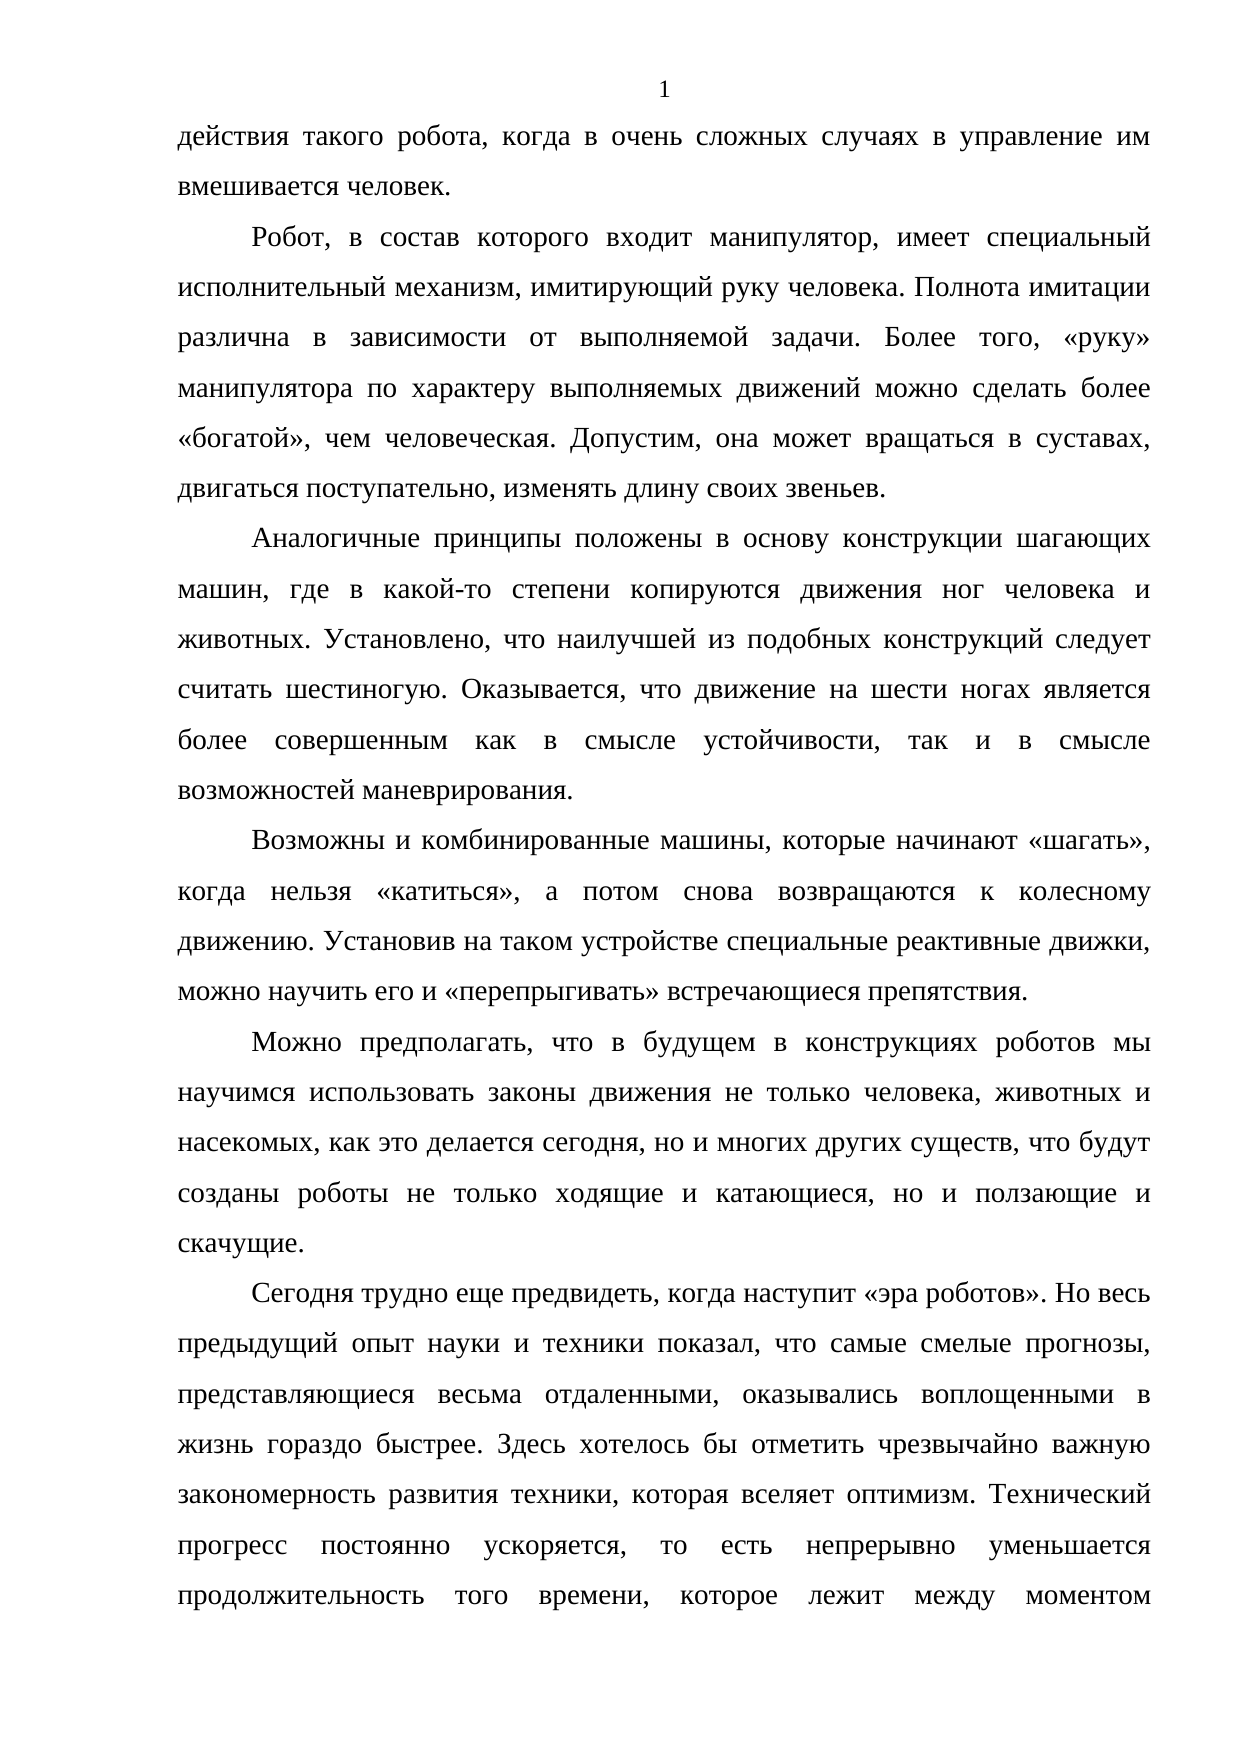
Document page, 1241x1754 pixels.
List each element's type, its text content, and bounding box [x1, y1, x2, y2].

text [177, 1275, 1152, 1611]
text Можно предполагать, что в будущем в конструкциях роботов мы научимся использовать законы движения не только человека, животных и насекомых, как это делается сегодня, но и многих других существ, что будут созданы роботы не только ходящие и катающиеся, но и ползающие и скачущие. [177, 1024, 1152, 1258]
text Возможны и комбинированные машины, которые начинают «шагать», когда нельзя «катиться», а потом снова возвращаются к колесному движению. Установив на таком устройстве специальные реактивные движки, можно научить его и «перепрыгивать» встречающиеся препятствия. [177, 822, 1152, 1007]
text Робот, в состав которого входит манипулятор, имеет специальный исполнительный механизм, имитирующий руку человека. Полнота имитации различна в зависимости от выполняемой задачи. Более того, «руку» манипулятора по характеру выполняемых движений можно сделать более «богатой», чем человеческая. Допустим, она может вращаться в суставах, двигаться поступательно, изменять длину своих звеньев. [177, 219, 1152, 504]
text Аналогичные принципы положены в основу конструкции шагающих машин, где в какой-то степени копируются движения ног человека и животных. Установлено, что наилучшей из подобных конструкций следует считать шестиногую. Оказывается, что движение на шести ногах является более совершенным как в смысле устойчивости, так и в смысле возможностей маневрирования. [177, 521, 1152, 806]
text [177, 118, 1152, 202]
